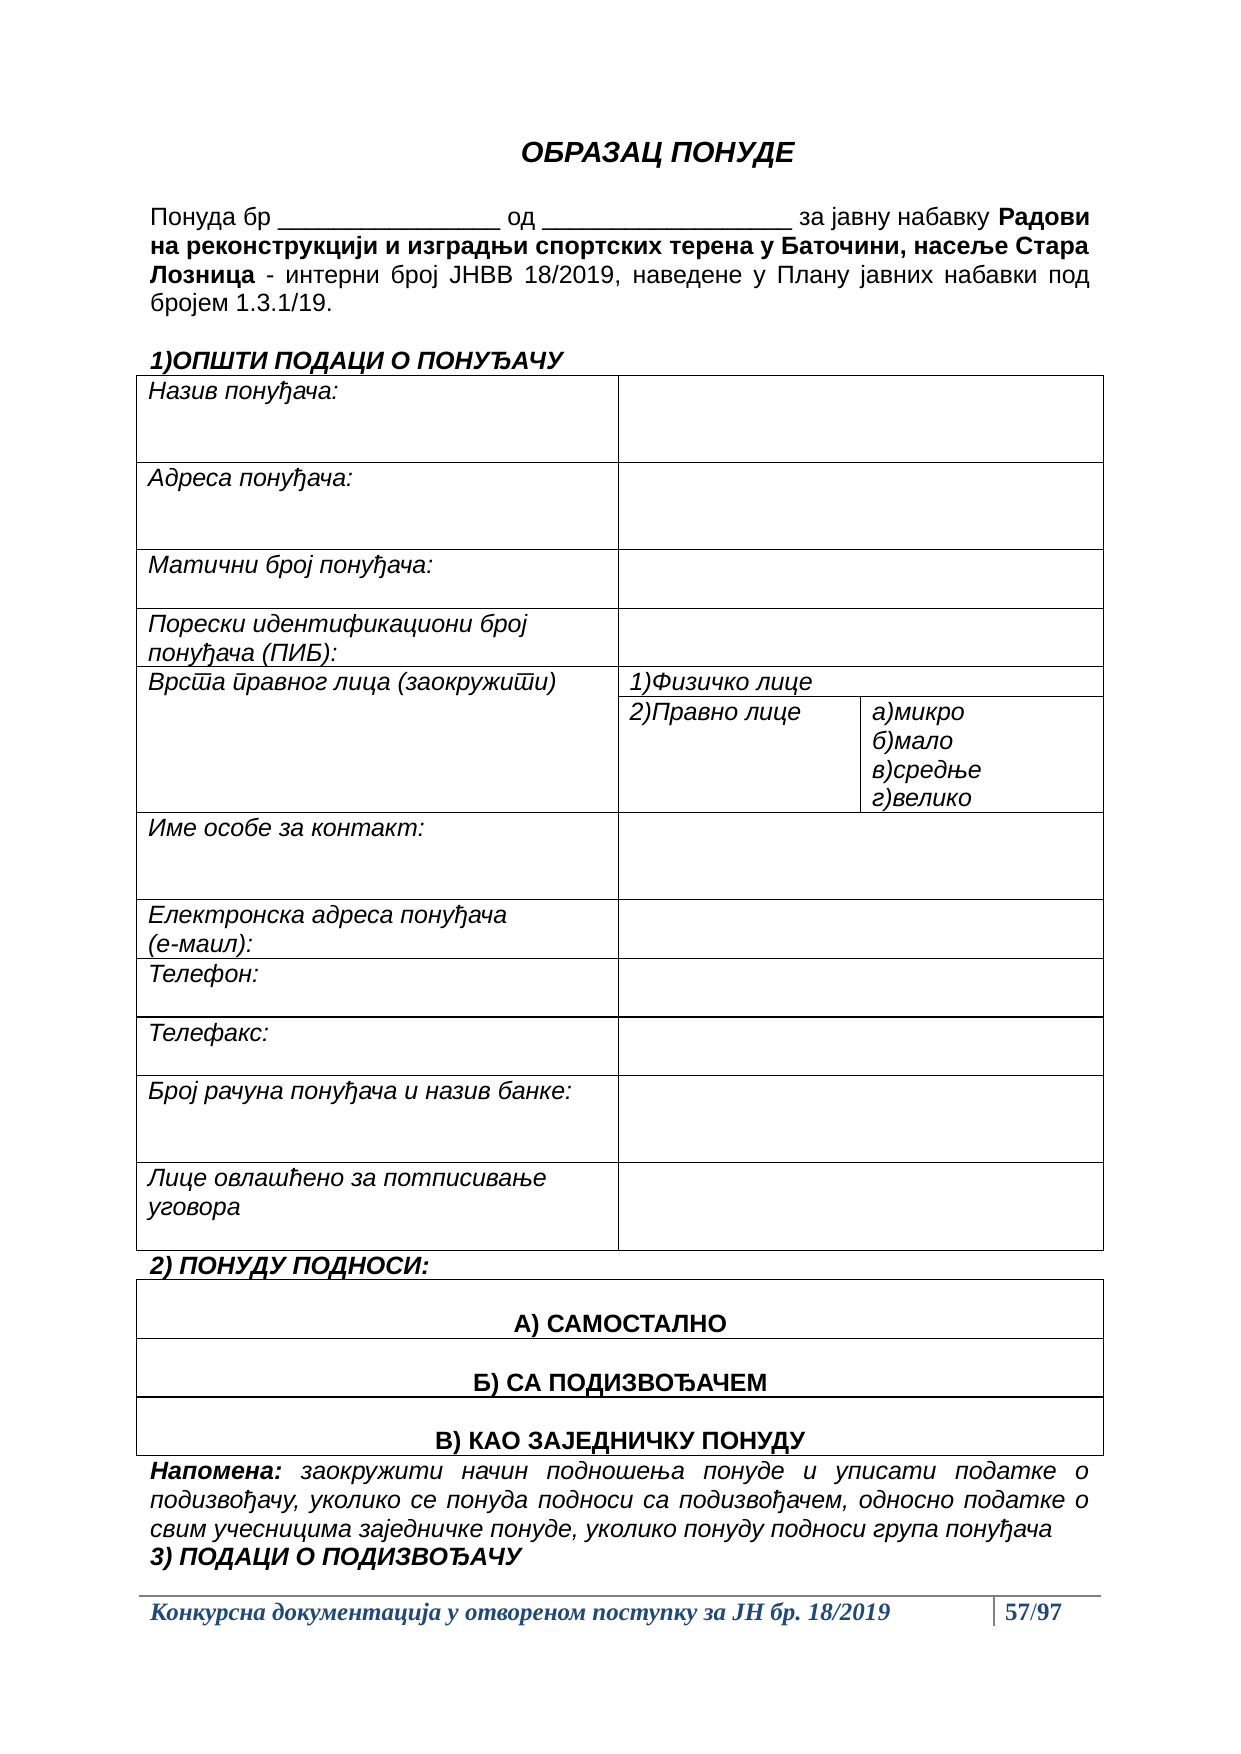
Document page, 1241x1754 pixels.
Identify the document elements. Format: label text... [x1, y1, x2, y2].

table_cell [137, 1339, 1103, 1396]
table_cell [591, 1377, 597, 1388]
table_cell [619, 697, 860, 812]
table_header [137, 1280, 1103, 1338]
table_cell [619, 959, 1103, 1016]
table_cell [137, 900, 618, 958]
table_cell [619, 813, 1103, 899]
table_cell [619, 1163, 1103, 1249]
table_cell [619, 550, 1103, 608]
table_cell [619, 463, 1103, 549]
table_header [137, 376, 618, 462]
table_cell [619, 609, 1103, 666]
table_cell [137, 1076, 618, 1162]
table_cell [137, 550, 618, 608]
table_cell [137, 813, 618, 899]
text Понуда бр ________________ од __________________ за јавну набавку Радови на реконструкцији и изградњи спортских терена у Баточини, насеље Стара Лозница - интерни број ЈНВВ 18/2019, наведене у Плану јавних набавки под бројем 1.3.1/19. [150, 202, 1090, 317]
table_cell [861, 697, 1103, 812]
text Напомена: заокружити начин подношења понуде и уписати податке о подизвођачу, уколико се понуда подноси са подизвођачем, односно податке о свим учесницима заједничке понуде, уколико понуду подноси група понуђача [150, 1456, 1090, 1542]
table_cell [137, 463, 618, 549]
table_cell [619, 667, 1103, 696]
text 2) ПОНУДУ ПОДНОСИ: [150, 1251, 1090, 1279]
text ОБРАЗАЦ ПОНУДЕ [225, 135, 1090, 168]
text 1)ОПШТИ ПОДАЦИ О ПОНУЂАЧУ [150, 346, 1090, 374]
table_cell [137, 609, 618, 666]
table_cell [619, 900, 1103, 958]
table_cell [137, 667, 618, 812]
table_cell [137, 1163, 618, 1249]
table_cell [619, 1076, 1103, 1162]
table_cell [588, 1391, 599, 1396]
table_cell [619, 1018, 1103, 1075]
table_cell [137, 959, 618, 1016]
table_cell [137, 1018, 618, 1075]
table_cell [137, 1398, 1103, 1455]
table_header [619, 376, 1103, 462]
text 3) ПОДАЦИ О ПОДИЗВОЂАЧУ [150, 1542, 1090, 1571]
